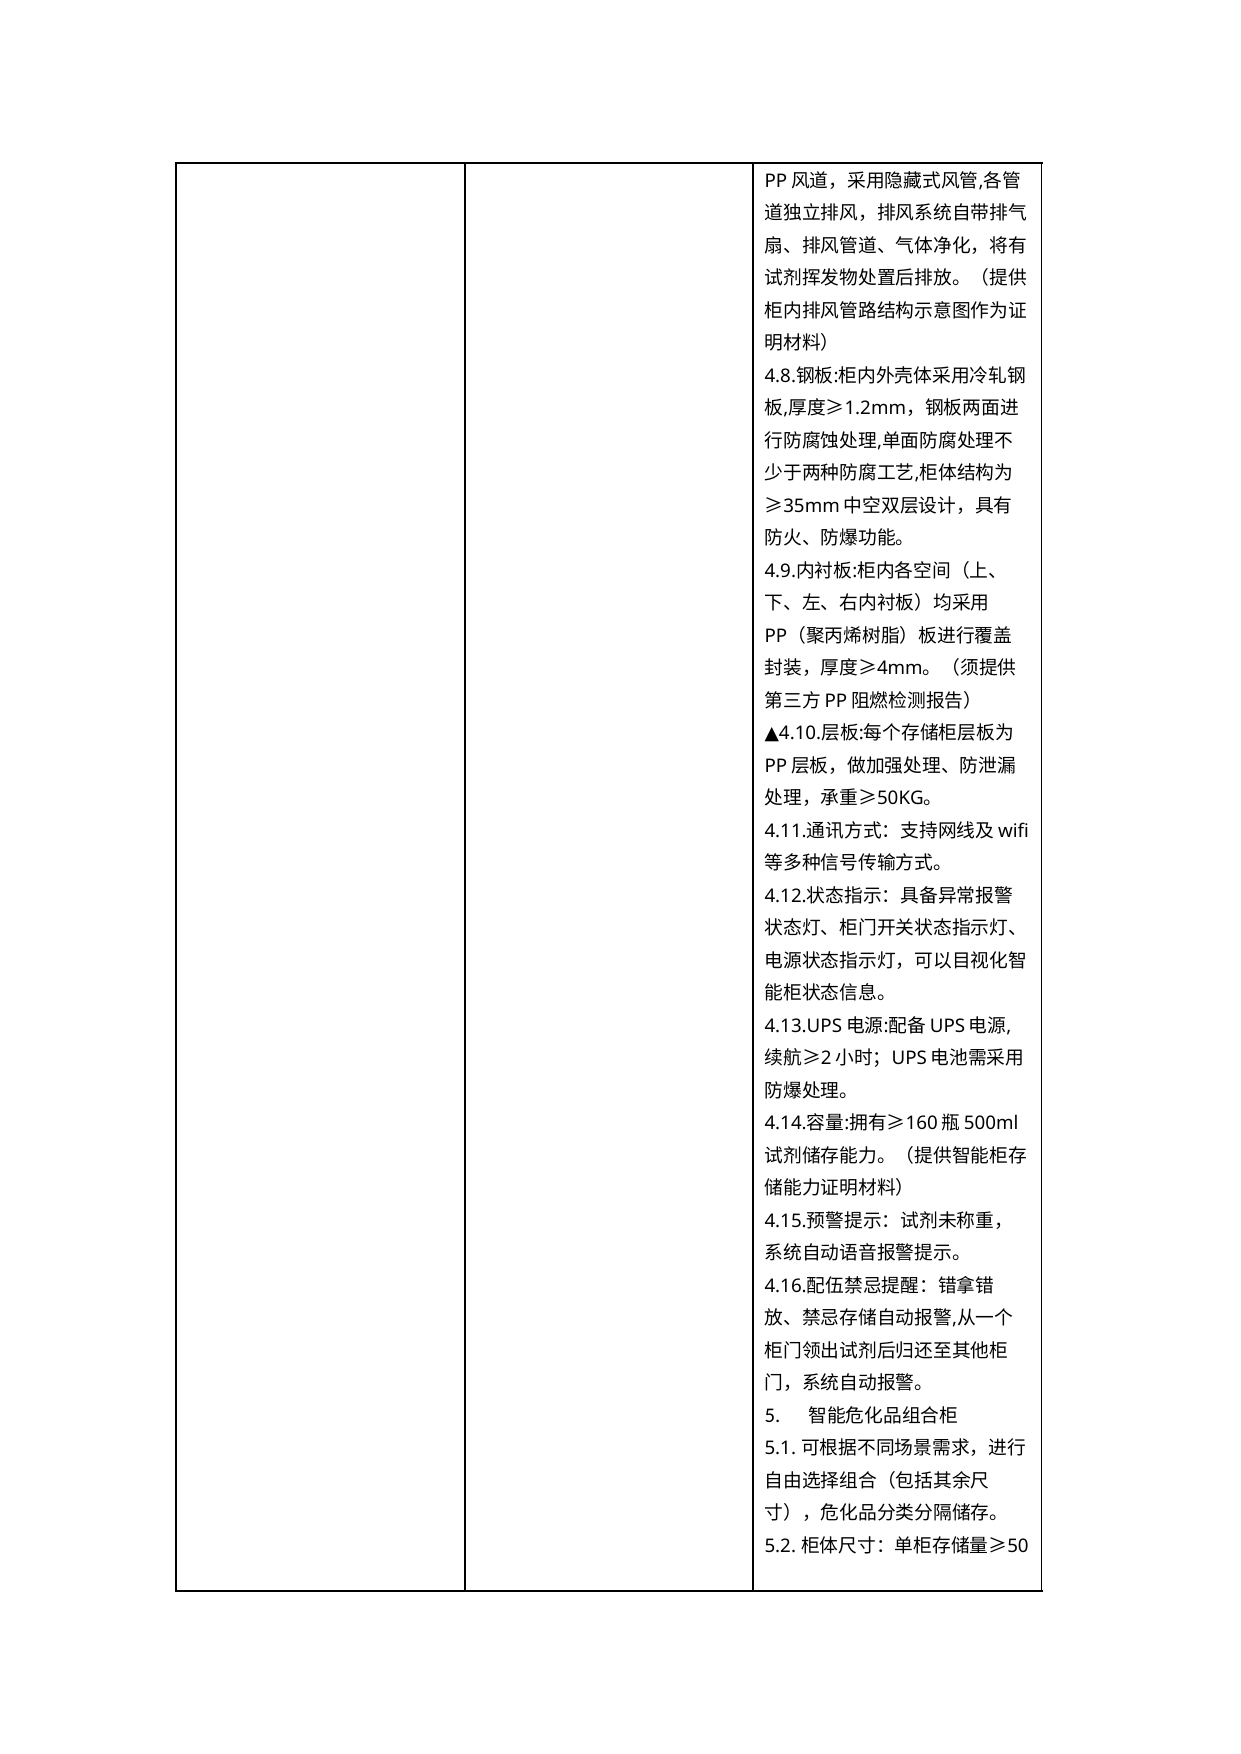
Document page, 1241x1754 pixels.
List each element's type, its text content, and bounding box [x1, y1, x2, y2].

table_cell 1 [466, 164, 752, 1590]
table_cell ▲ [177, 164, 464, 1590]
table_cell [754, 164, 1041, 1590]
